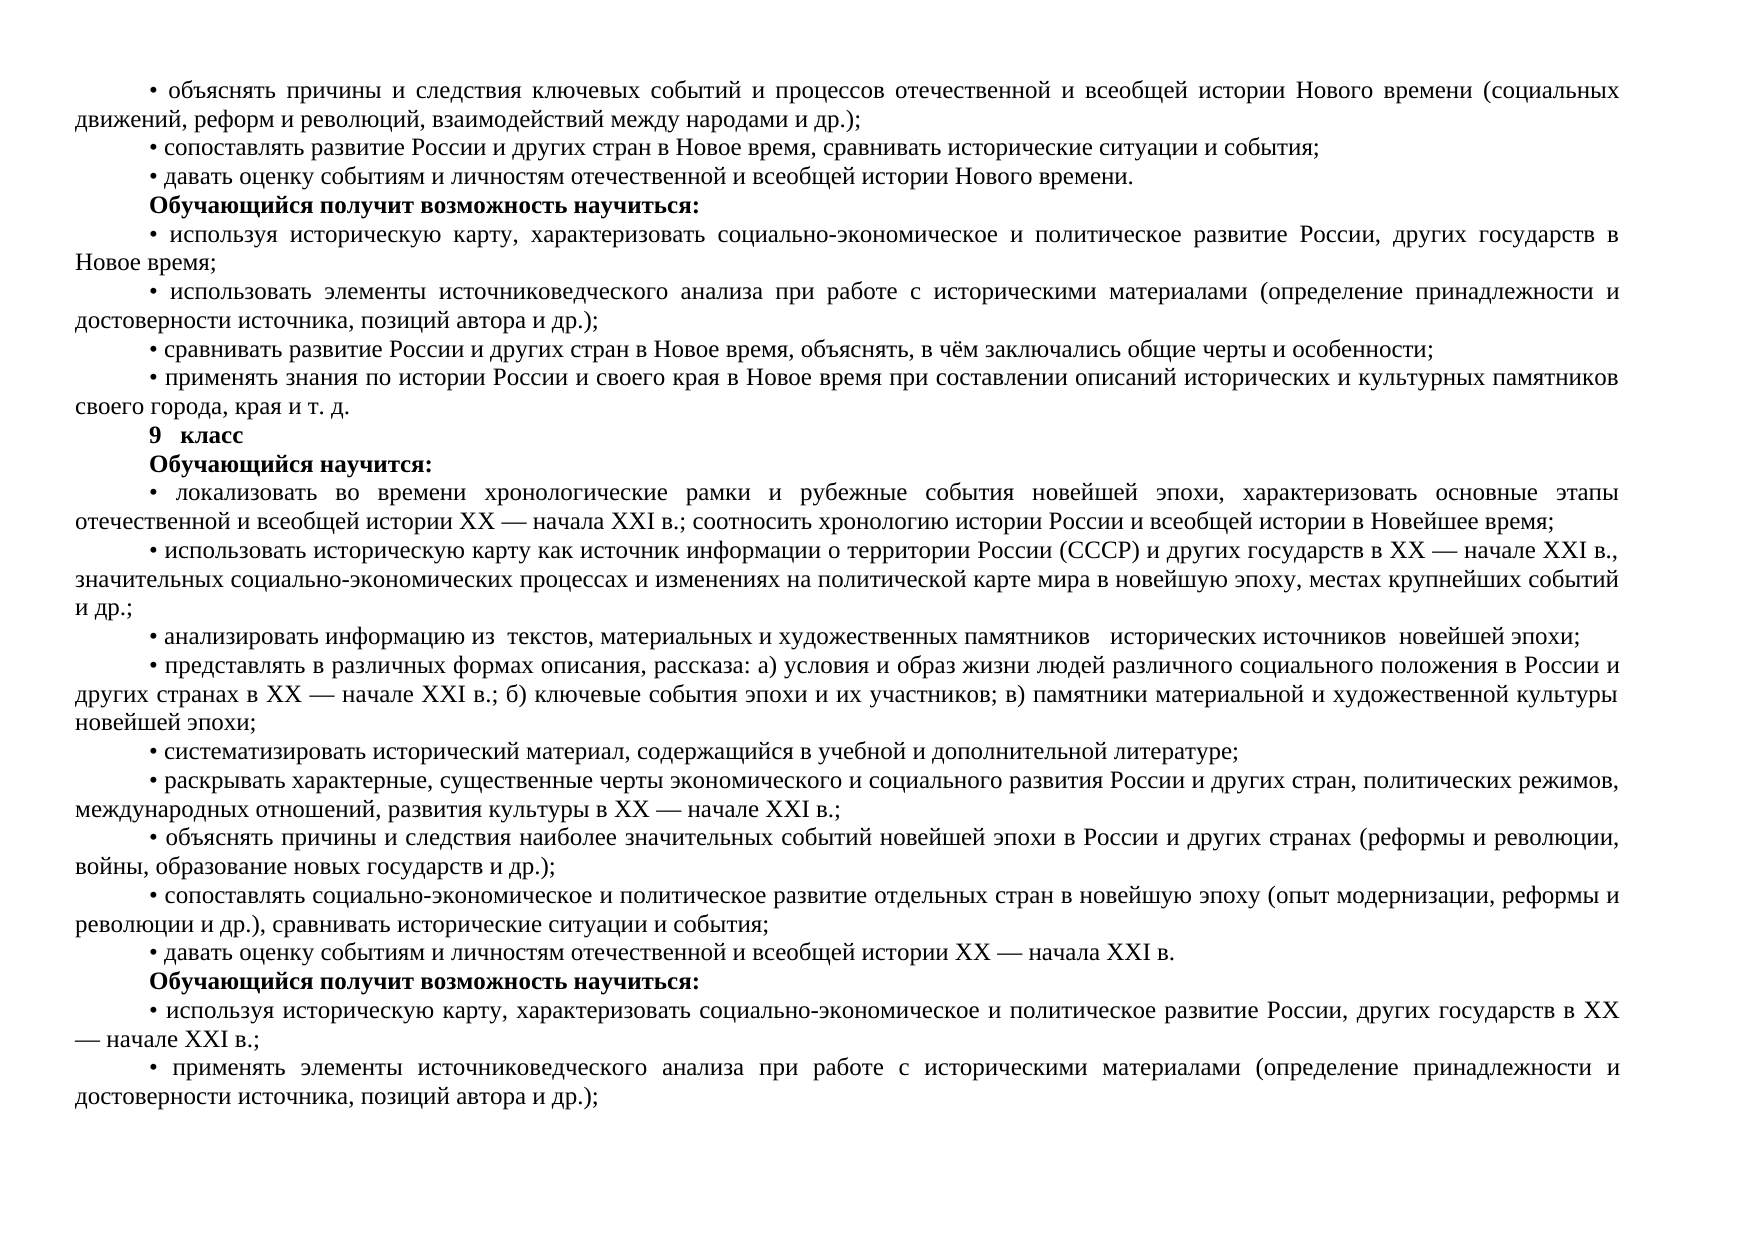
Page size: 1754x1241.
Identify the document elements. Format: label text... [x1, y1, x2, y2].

text • локализовать во времени хронологические рамки и рубежные события новейшей эпохи, характеризовать основные этапы отечественной и всеобщей истории ХХ — начала XXI в.; соотносить хронологию истории России и всеобщей истории в Новейшее время; [75, 477, 1621, 535]
text Обучающийся научится: [75, 449, 1621, 477]
text • анализировать информацию из текстов, материальных и художественных памятниковисторических источников новейшей эпохи; [75, 621, 1621, 650]
text • сравнивать развитие России и других стран в Новое время, объяснять, в чём заключались общие черты и особенности; [75, 334, 1621, 362]
text • применять знания по истории России и своего края в Новое время при составлении описаний исторических и культурных памятников своего города, края и т. д. [75, 362, 1621, 420]
text • систематизировать исторический материал, содержащийся в учебной и дополнительной литературе; [75, 736, 1621, 765]
text • используя историческую карту, характеризовать социально-экономическое и политическое развитие России, других государств в ХХ — начале XXI в.; [75, 995, 1621, 1052]
text • объяснять причины и следствия ключевых событий и процессов отечественной и всеобщей истории Нового времени (социальных движений, реформ и революций, взаимодействий между народами и др.); [75, 75, 1621, 132]
text • давать оценку событиям и личностям отечественной и всеобщей истории Нового времени. [75, 161, 1621, 190]
text • представлять в различных формах описания, рассказа: а) условия и образ жизни людей различного социального положения в России и других странах в ХХ — начале XXI в.; б) ключевые события эпохи и их участников; в) памятники материальной и художественной культуры новейшей эпохи; [75, 650, 1621, 736]
text Обучающийся получит возможность научиться: [75, 966, 1621, 995]
text • использовать историческую карту как источник информации о территории России (СССР) и других государств в ХХ — начале XXI в., значительных социально-экономических процессах и изменениях на политической карте мира в новейшую эпоху, местах крупнейших событий и др.; [75, 535, 1621, 621]
text • объяснять причины и следствия наиболее значительных событий новейшей эпохи в России и других странах (реформы и революции, войны, образование новых государств и др.); [75, 822, 1621, 880]
text • используя историческую карту, характеризовать социально-экономическое и политическое развитие России, других государств в Новое время; [75, 219, 1621, 276]
text Обучающийся получит возможность научиться: [75, 190, 1621, 219]
text • раскрывать характерные, существенные черты экономического и социального развития России и других стран, политических режимов, международных отношений, развития культуры в ХХ — начале XXI в.; [75, 765, 1621, 822]
text • давать оценку событиям и личностям отечественной и всеобщей истории ХХ — начала XXI в. [75, 937, 1621, 966]
text • сопоставлять развитие России и других стран в Новое время, сравнивать исторические ситуации и события; [75, 132, 1621, 161]
text • сопоставлять социально-экономическое и политическое развитие отдельных стран в новейшую эпоху (опыт модернизации, реформы и революции и др.), сравнивать исторические ситуации и события; [75, 880, 1621, 937]
text • применять элементы источниковедческого анализа при работе с историческими материалами (определение принадлежности и достоверности источника, позиций автора и др.); [75, 1052, 1621, 1110]
text • использовать элементы источниковедческого анализа при работе с историческими материалами (определение принадлежности и достоверности источника, позиций автора и др.); [75, 276, 1621, 334]
text 9 класс [75, 420, 1621, 449]
